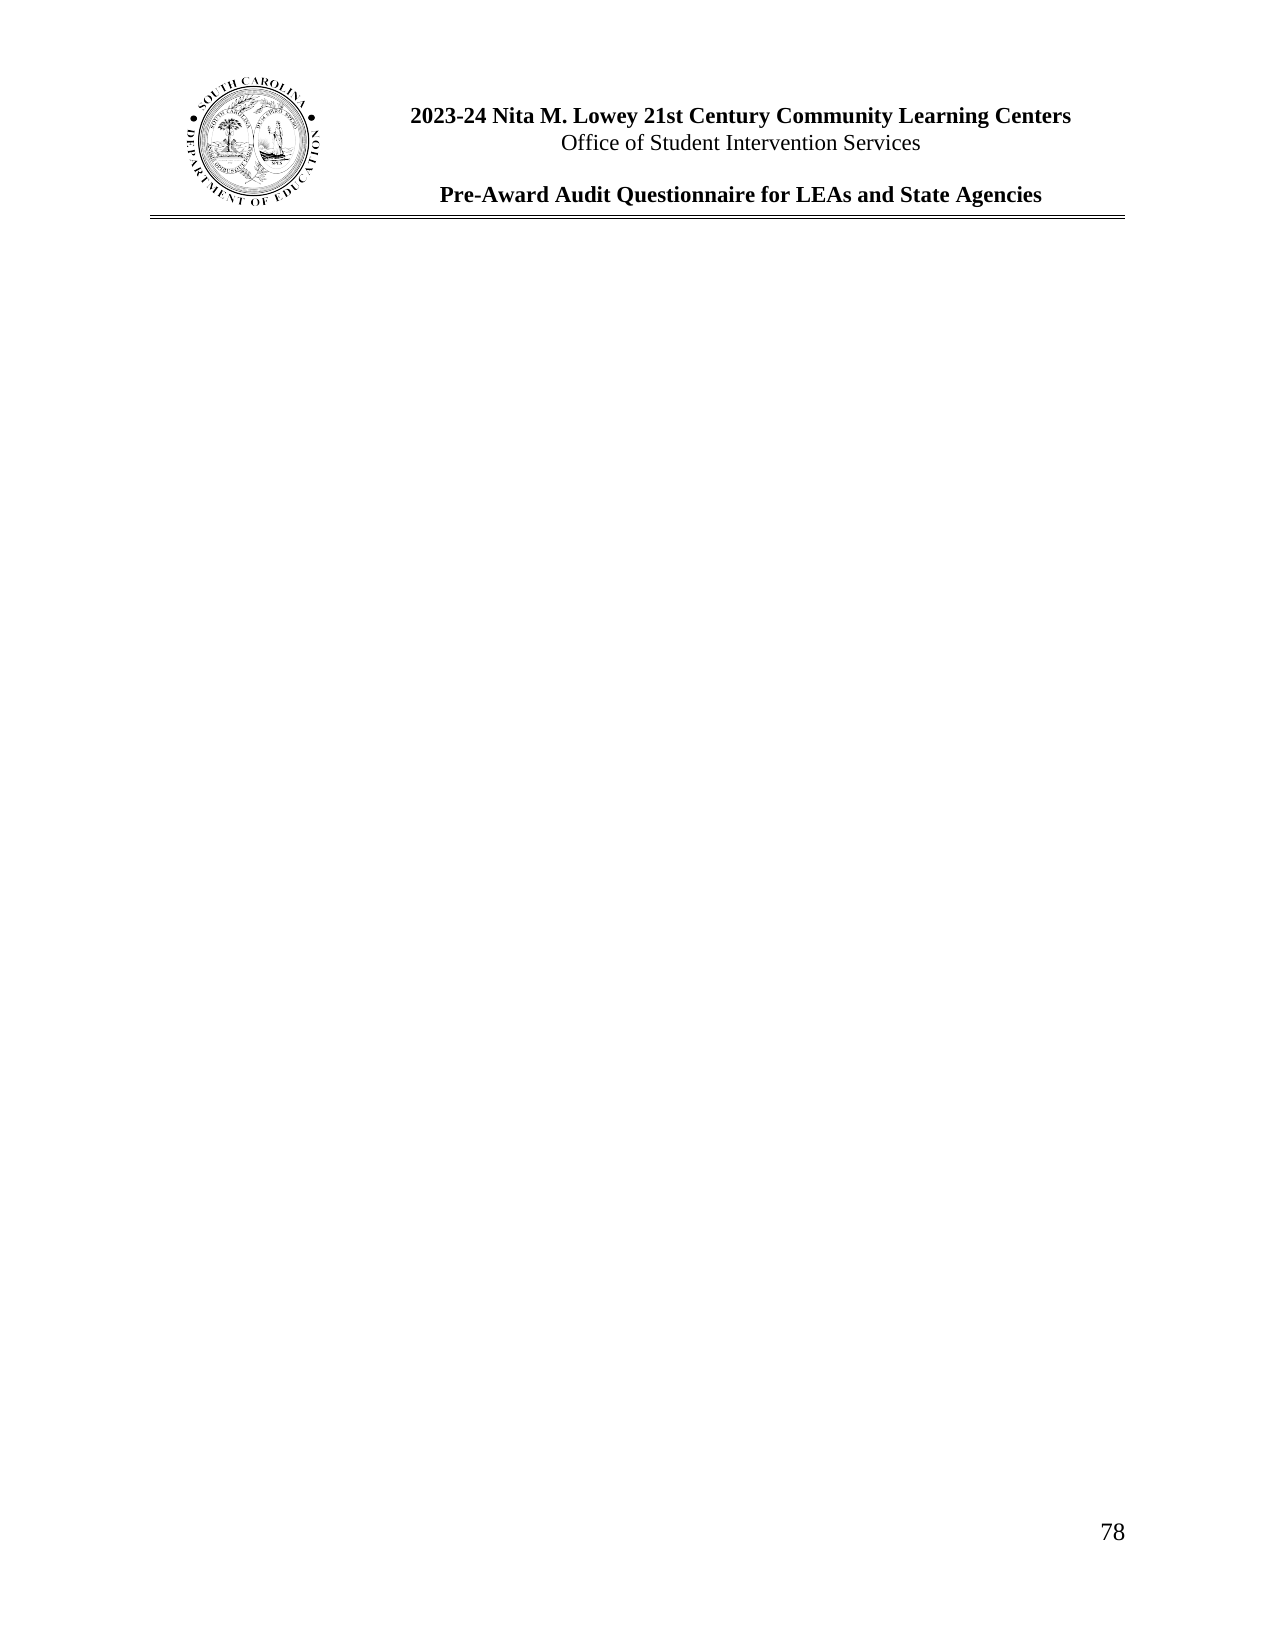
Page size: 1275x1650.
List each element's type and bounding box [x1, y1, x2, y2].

picture [183, 75, 324, 208]
